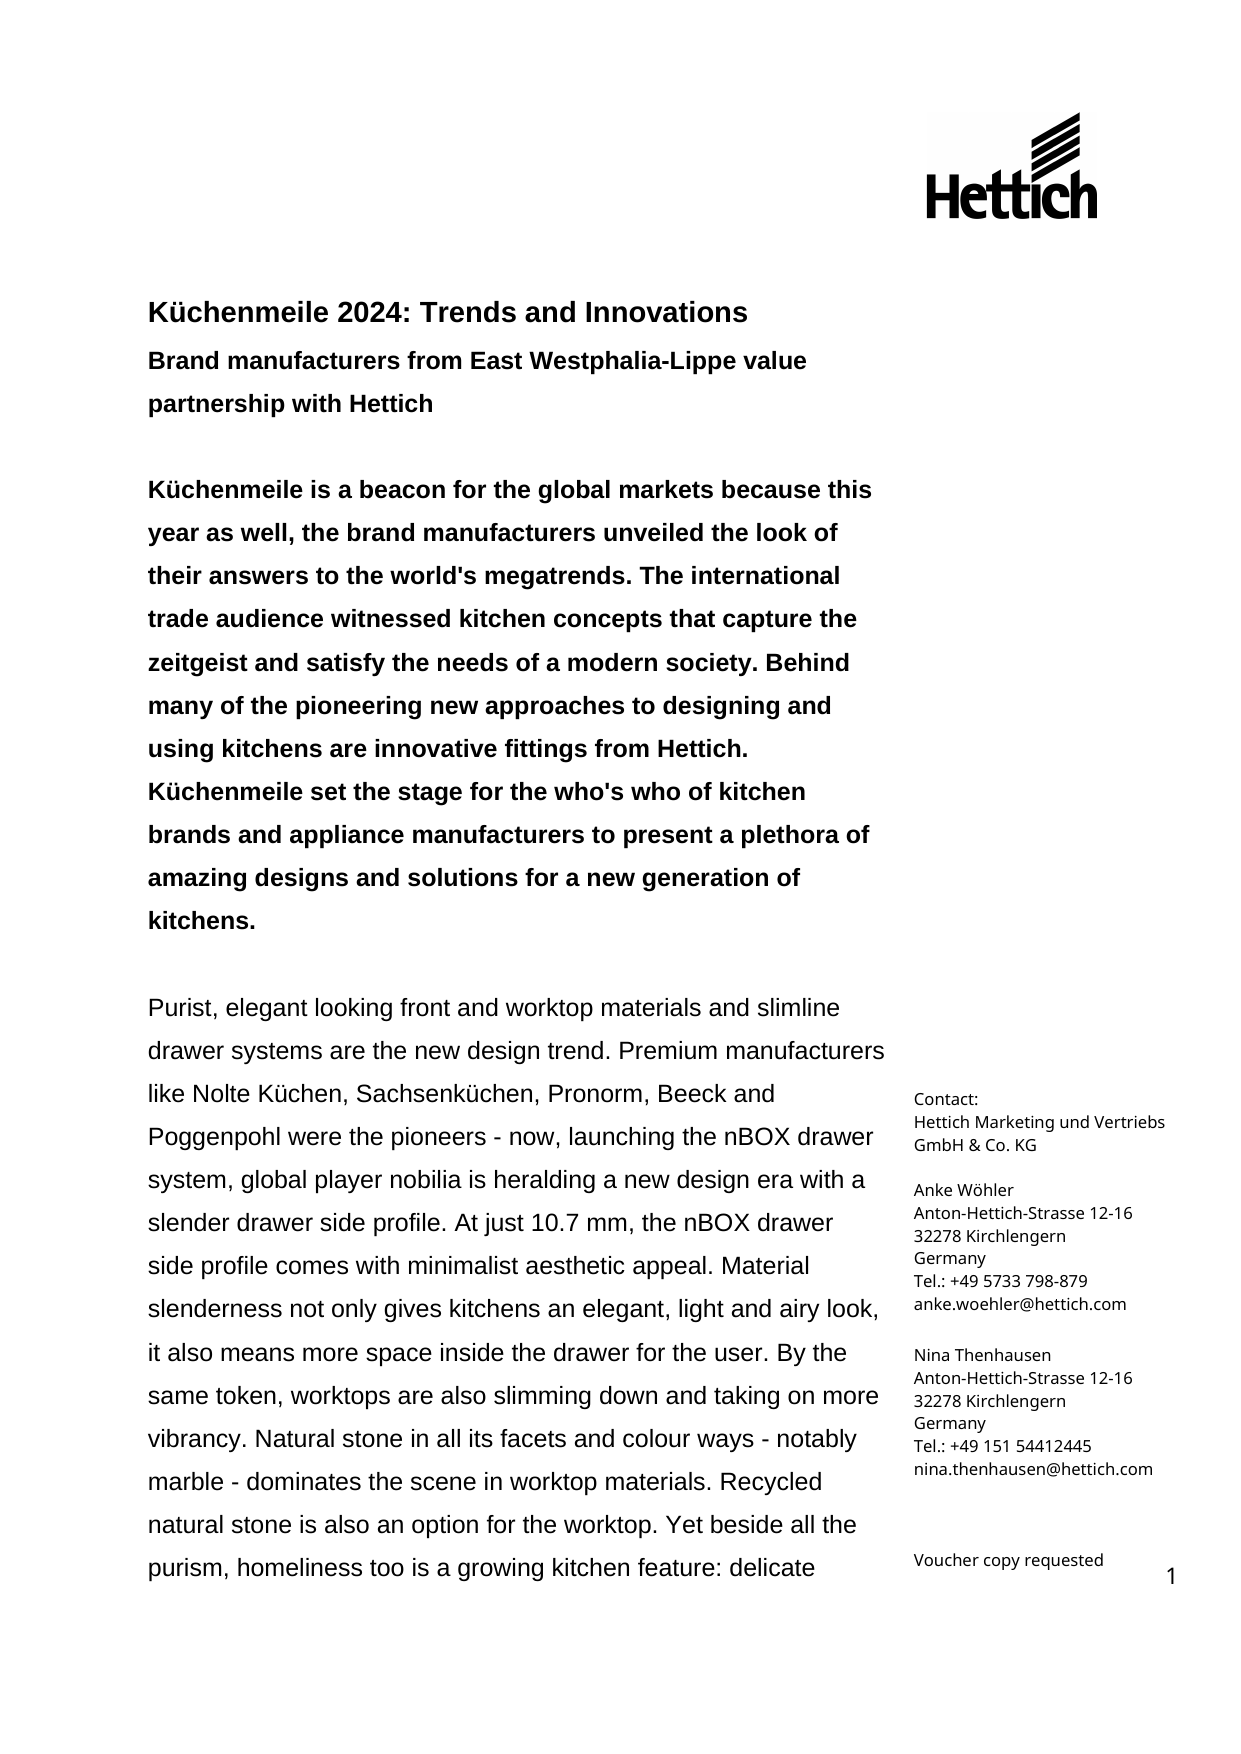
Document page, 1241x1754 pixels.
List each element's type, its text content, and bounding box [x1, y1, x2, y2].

picture [926, 112, 1097, 219]
text Brand manufacturers from East Westphalia-Lippe value partnership with Hettich [148, 346, 886, 417]
text Küchenmeile 2024: Trends and Innovations [148, 295, 886, 329]
text Küchenmeile is a beacon for the global markets because this year as well, the brand manufacturers unveiled the look of their answers to the world's megatrends. The international trade audience witnessed kitchen concepts that capture the zeitgeist and satisfy the needs of a modern society. Behind many of the pioneering new approaches to designing and using kitchens are innovative fittings from Hettich. Küchenmeile set the stage for the who's who of kitchen brands and appliance manufacturers to present a plethora of amazing designs and solutions for a new generation of kitchens. [148, 475, 886, 935]
